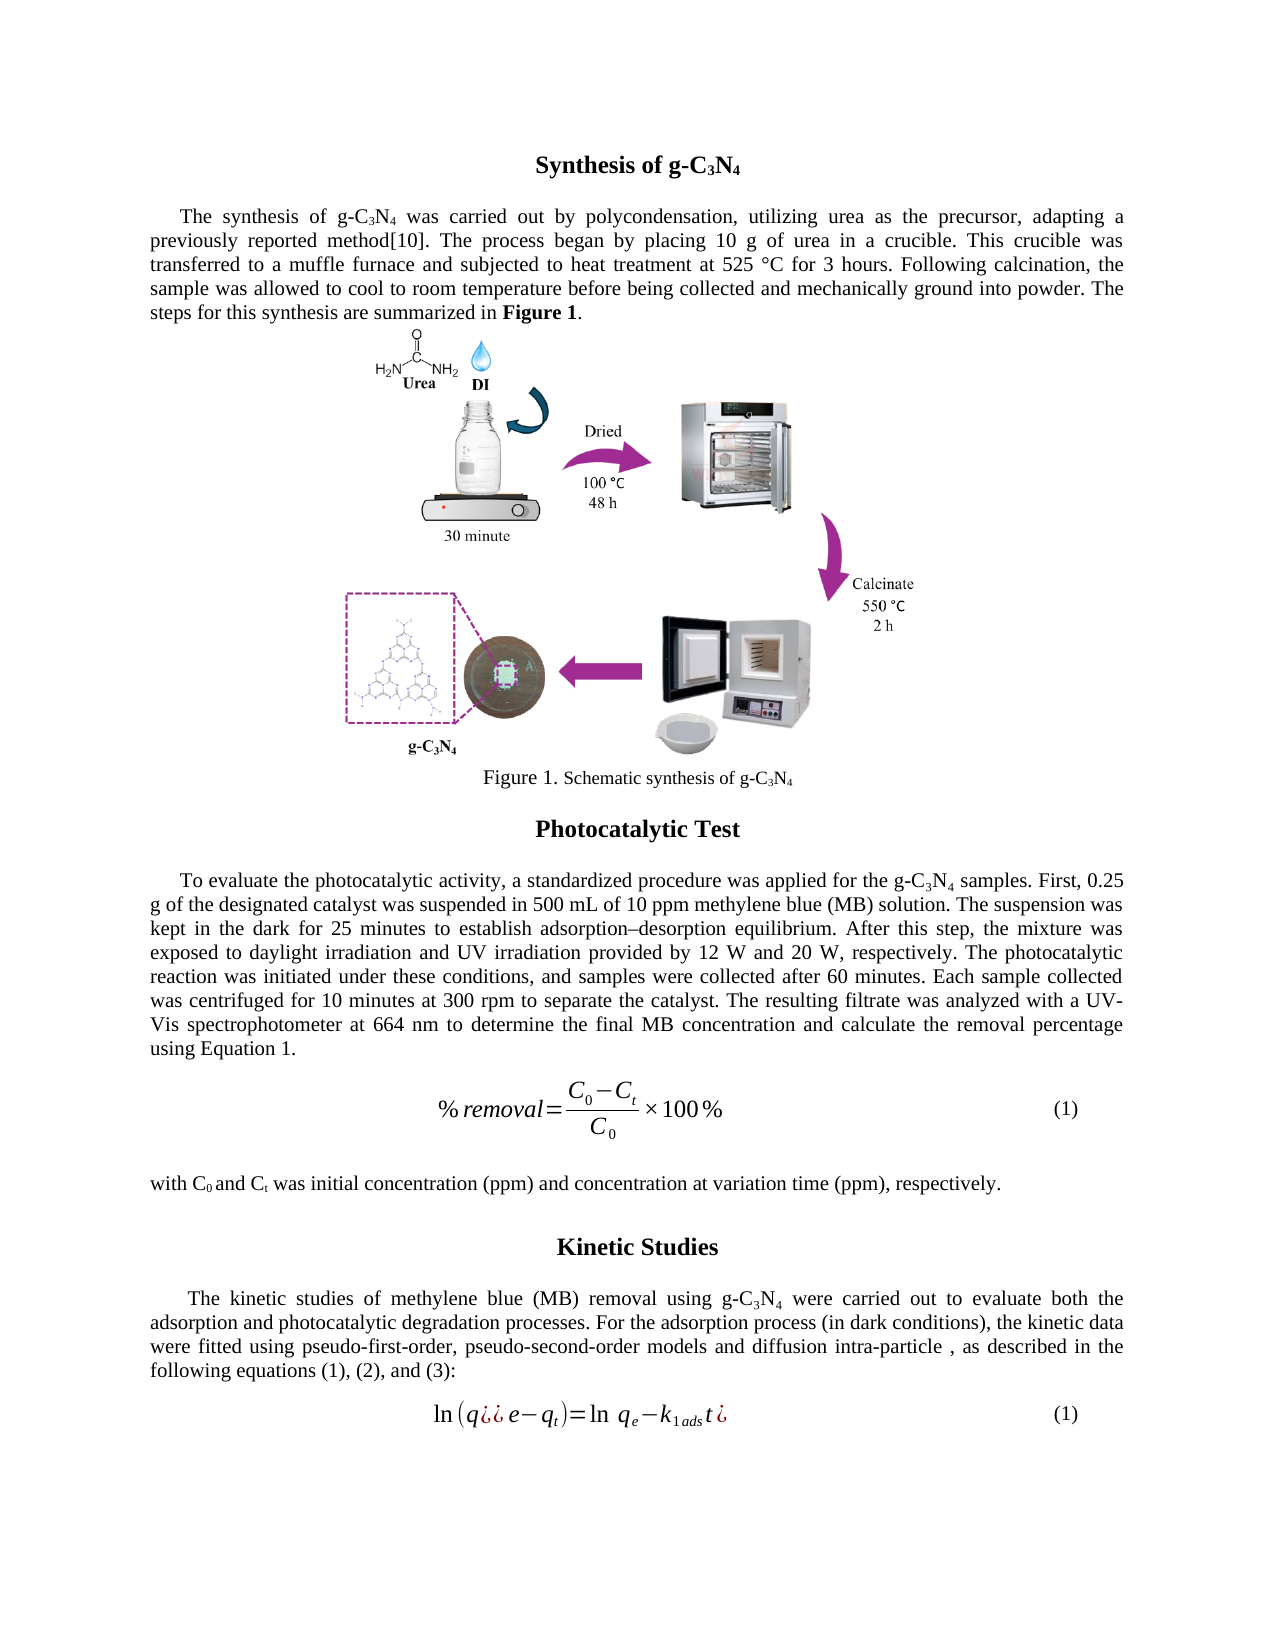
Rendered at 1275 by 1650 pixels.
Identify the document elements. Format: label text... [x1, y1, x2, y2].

text The synthesis of g-C3N4 was carried out by polycondensation, utilizing urea as the precursor, adapting a previously reported method[10]. The process began by placing 10 g of urea in a crucible. This crucible was transferred to a muffle furnace and subjected to heat treatment at 525 °C for 3 hours. Following calcination, the sample was allowed to cool to room temperature before being collected and mechanically ground into powder. The steps for this synthesis are summarized in Figure 1. [150, 204, 1125, 324]
text The kinetic studies of methylene blue (MB) removal using g-C₃N₄ were carried out to evaluate both the adsorption and photocatalytic degradation processes. For the adsorption process (in dark conditions), the kinetic data were fitted using pseudo-first-order, pseudo-second-order models and diffusion intra-particle , as described in the following equations (1), (2), and (3): [150, 1286, 1125, 1382]
table_header [150, 1060, 1012, 1171]
subtitle Kinetic Studies [150, 1232, 1125, 1261]
text Figure 1. Schematic synthesis of g-C3N4 [150, 765, 1125, 789]
subtitle Photocatalytic Test [150, 814, 1125, 843]
text To evaluate the photocatalytic activity, a standardized procedure was applied for the g-C₃N₄ samples. First, 0.25 g of the designated catalyst was suspended in 500 mL of 10 ppm methylene blue (MB) solution. The suspension was kept in the dark for 25 minutes to establish adsorption–desorption equilibrium. After this step, the mixture was exposed to daylight irradiation and UV irradiation provided by 12 W and 20 W, respectively. The photocatalytic reaction was initiated under these conditions, and samples were collected after 60 minutes. Each sample collected was centrifuged for 10 minutes at 300 rpm to separate the catalyst. The resulting filtrate was analyzed with a UV-Vis spectrophotometer at 664 nm to determine the final MB concentration and calculate the removal percentage using Equation 1. [150, 868, 1125, 1060]
table_header [150, 1382, 1012, 1458]
table_header (1) [1012, 1060, 1089, 1171]
text with C0 and Ct was initial concentration (ppm) and concentration at variation time (ppm), respectively. [150, 1171, 1125, 1195]
picture [345, 324, 930, 765]
subtitle Synthesis of g-C3N4 [150, 150, 1125, 179]
table_header (1) [1012, 1382, 1089, 1458]
